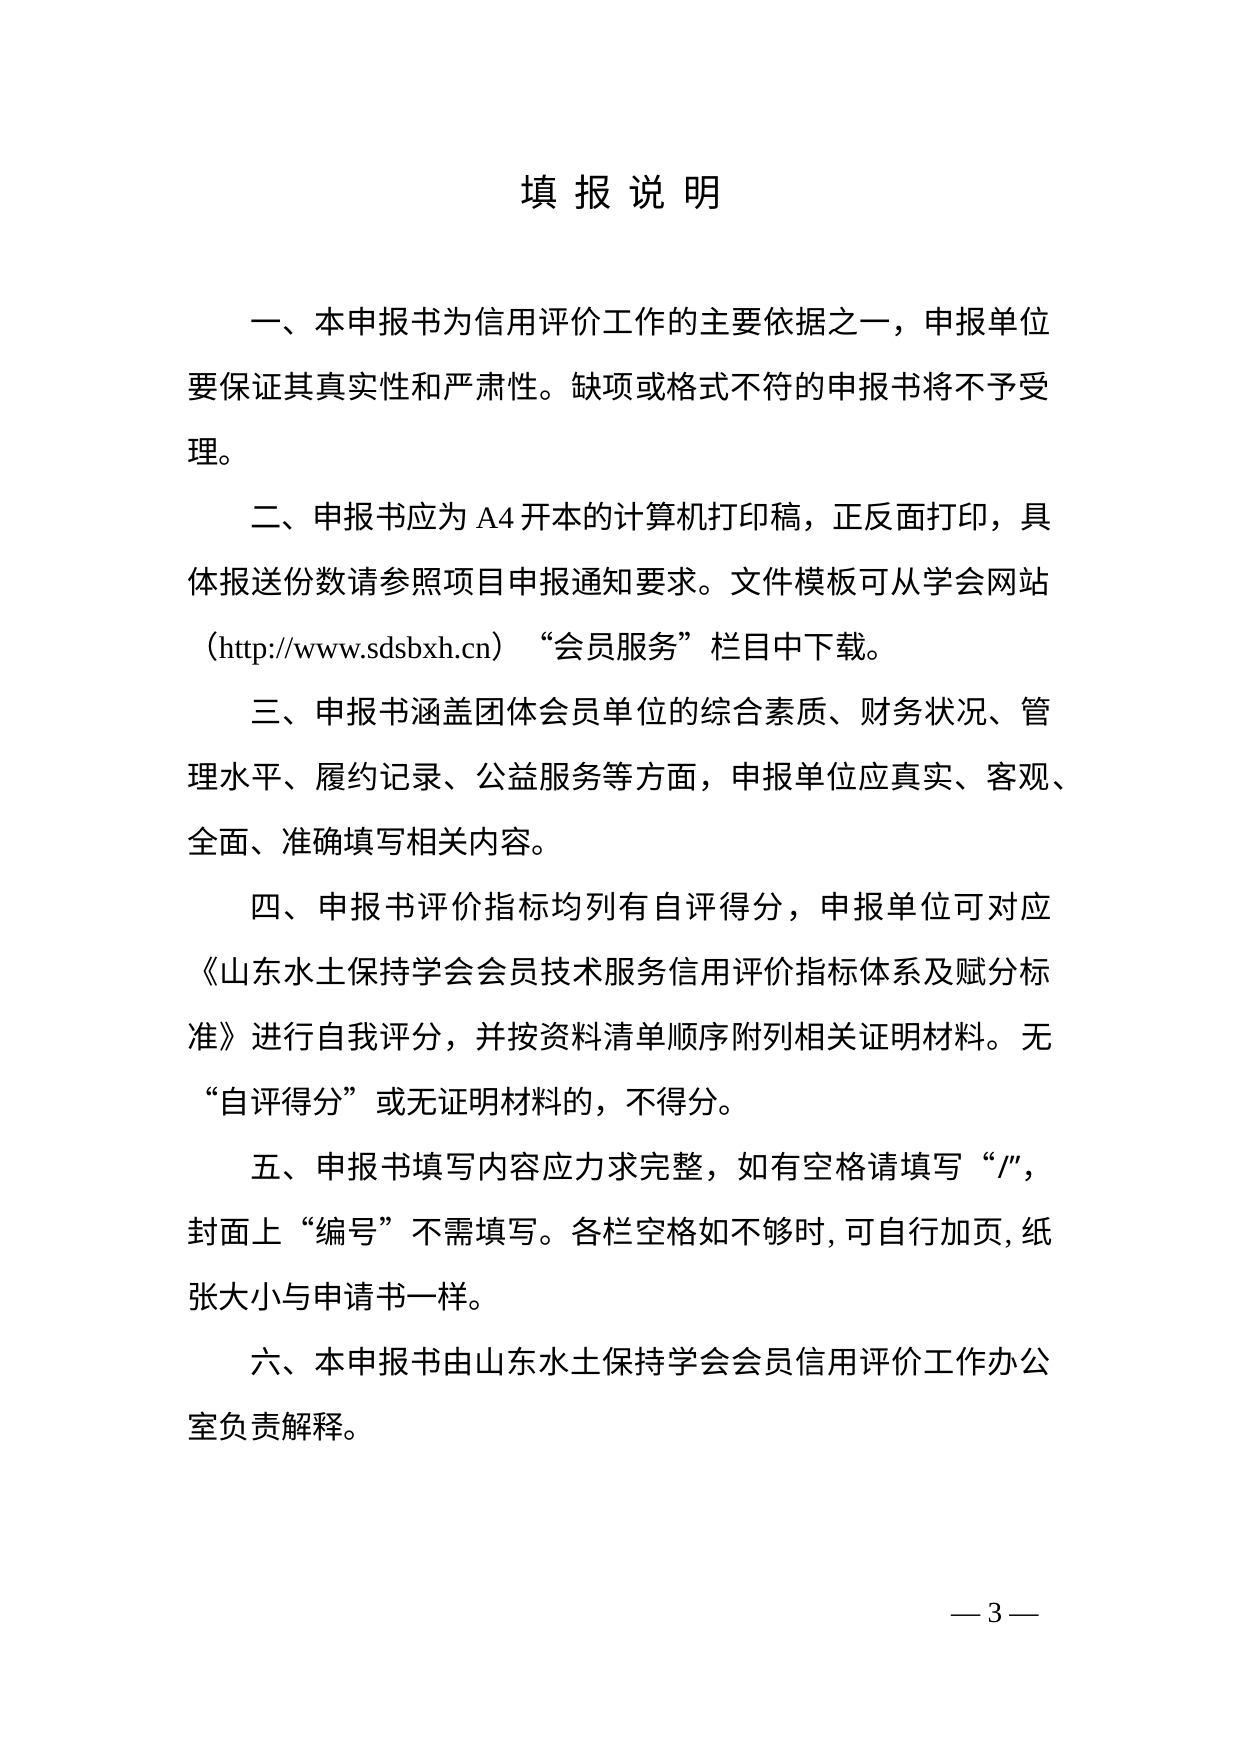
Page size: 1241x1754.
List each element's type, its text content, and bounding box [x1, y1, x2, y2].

text 四、申报书评价指标均列有自评得分，申报单位可对应《山东水土保持学会会员技术服务信用评价指标体系及赋分标准》进行自我评分，并按资料清单顺序附列相关证明材料。无“自评得分”或无证明材料的，不得分。 [187, 873, 1053, 1133]
text 二、申报书应为A4开本的计算机打印稿，正反面打印，具体报送份数请参照项目申报通知要求。文件模板可从学会网站（http://www.sdsbxh.cn）“会员服务”栏目中下载。 [187, 483, 1053, 678]
text 填 报 说 明 [187, 158, 1053, 223]
text 五、申报书填写内容应力求完整，如有空格请填写“/”，封面上“编号”不需填写。各栏空格如不够时, 可自行加页, 纸张大小与申请书一样。 [187, 1133, 1053, 1328]
text 三、申报书涵盖团体会员单位的综合素质、财务状况、管理水平、履约记录、公益服务等方面，申报单位应真实、客观、全面、准确填写相关内容。 [187, 678, 1053, 873]
text 六、本申报书由山东水土保持学会会员信用评价工作办公室负责解释。 [187, 1328, 1053, 1458]
text 一、本申报书为信用评价工作的主要依据之一，申报单位要保证其真实性和严肃性。缺项或格式不符的申报书将不予受理。 [187, 288, 1053, 483]
